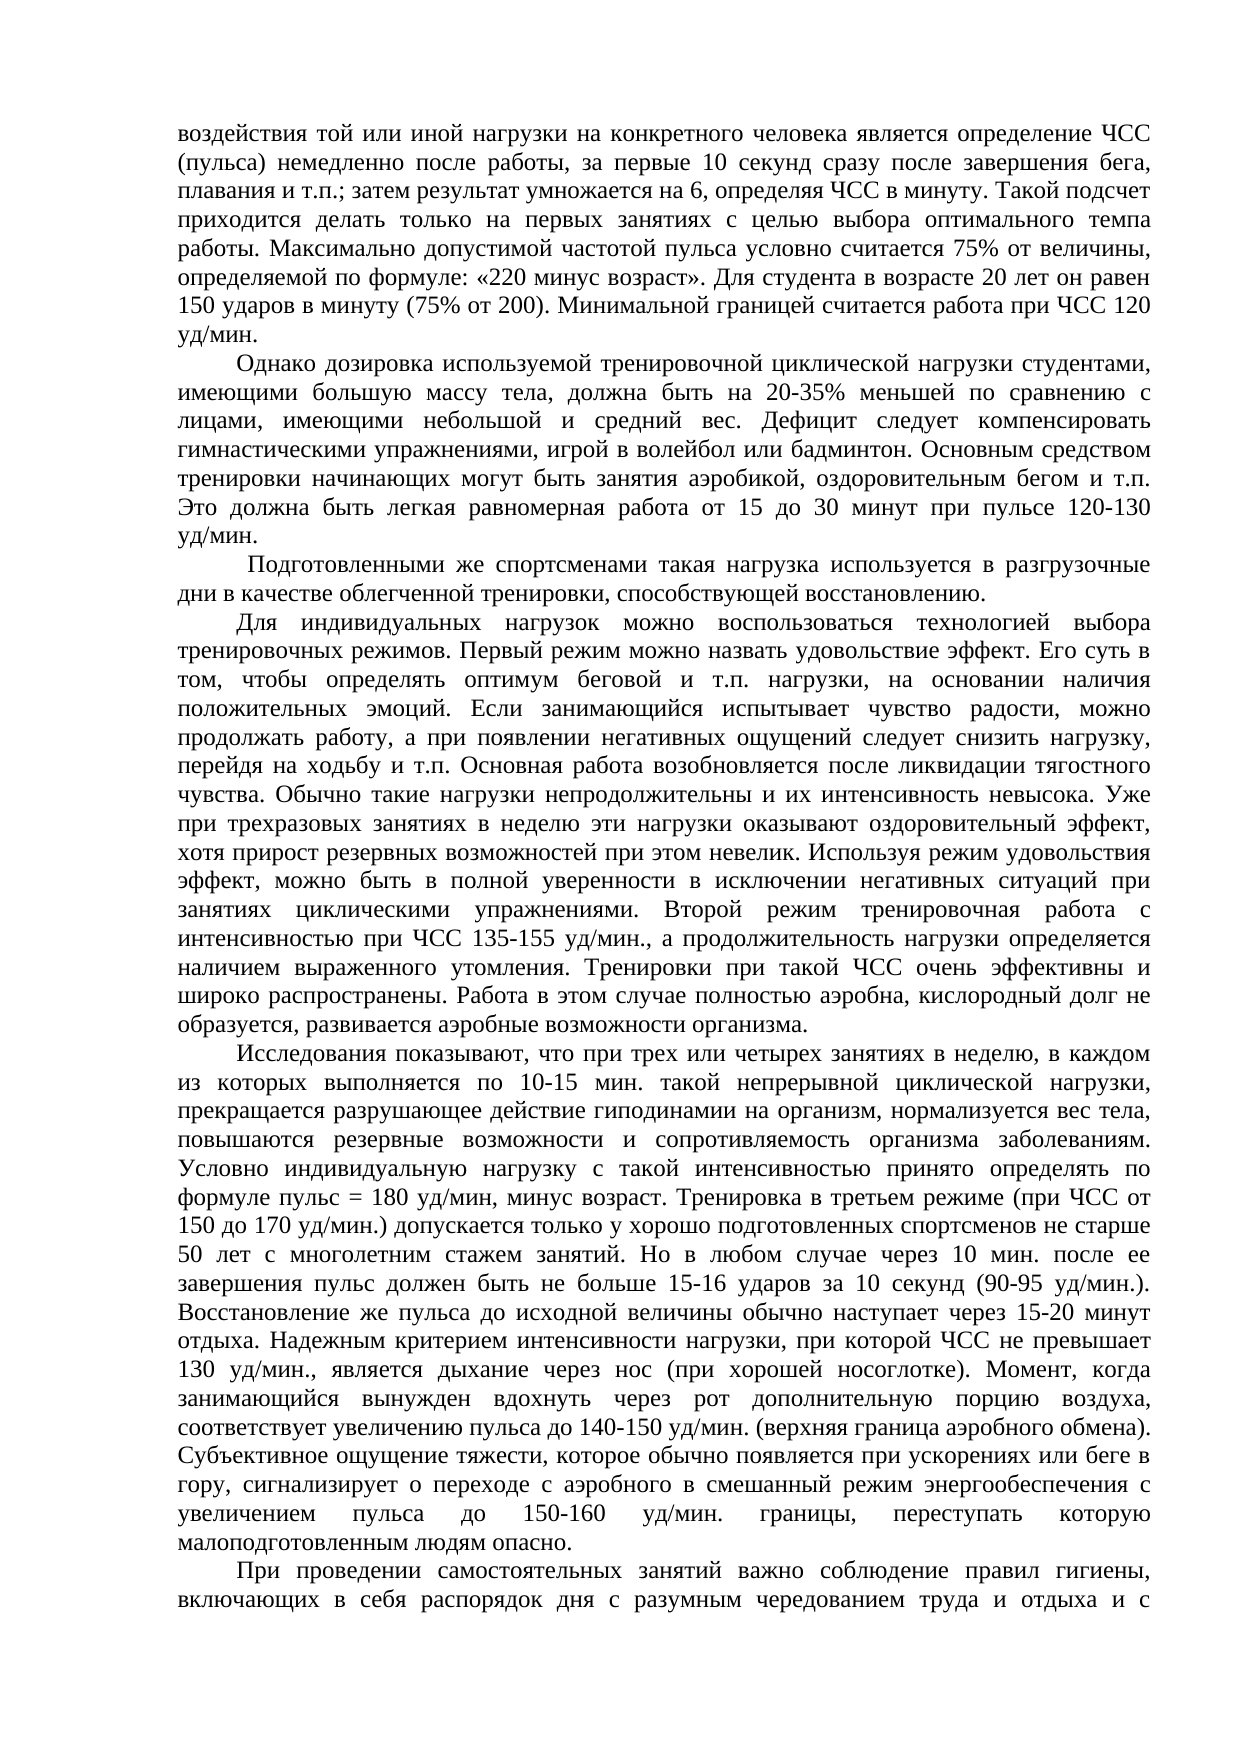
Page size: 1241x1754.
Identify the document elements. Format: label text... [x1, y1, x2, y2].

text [177, 118, 1152, 348]
text Для индивидуальных нагрузок можно воспользоваться технологией выбора тренировочных режимов. Первый режим можно назвать удовольствие эффект. Его суть в том, чтобы определять оптимум беговой и т.п. нагрузки, на основании наличия положительных эмоций. Если занимающийся испытывает чувство радости, можно продолжать работу, а при появлении негативных ощущений следует снизить нагрузку, перейдя на ходьбу и т.п. Основная работа возобновляется после ликвидации тягостного чувства. Обычно такие нагрузки непродолжительны и их интенсивность невысока. Уже при трехразовых занятиях в неделю эти нагрузки оказывают оздоровительный эффект, хотя прирост резервных возможностей при этом невелик. Используя режим удовольствия эффект, можно быть в полной уверенности в исключении негативных ситуаций при занятиях циклическими упражнениями. Второй режим тренировочная работа с интенсивностью при ЧСС 135-155 уд/мин., а продолжительность нагрузки определяется наличием выраженного утомления. Тренировки при такой ЧСС очень эффективны и широко распространены. Работа в этом случае полностью аэробна, кислородный долг не образуется, развивается аэробные возможности организма. [177, 607, 1152, 1038]
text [177, 1556, 1152, 1613]
text Однако дозировка используемой тренировочной циклической нагрузки студентами, имеющими большую массу тела, должна быть на 20-35% меньшей по сравнению с лицами, имеющими небольшой и средний вес. Дефицит следует компенсировать гимнастическими упражнениями, игрой в волейбол или бадминтон. Основным средством тренировки начинающих могут быть занятия аэробикой, оздоровительным бегом и т.п. Это должна быть легкая равномерная работа от 15 до 30 минут при пульсе 120-130 уд/мин. [177, 348, 1152, 549]
text Подготовленными же спортсменами такая нагрузка используется в разгрузочные дни в качестве облегченной тренировки, способствующей восстановлению. [177, 549, 1152, 607]
text Исследования показывают, что при трех или четырех занятиях в неделю, в каждом из которых выполняется по 10-15 мин. такой непрерывной циклической нагрузки, прекращается разрушающее действие гиподинамии на организм, нормализуется вес тела, повышаются резервные возможности и сопротивляемость организма заболеваниям. Условно индивидуальную нагрузку с такой интенсивностью принято определять по формуле пульс = 180 уд/мин, минус возраст. Тренировка в третьем режиме (при ЧСС от 150 до 170 уд/мин.) допускается только у хорошо подготовленных спортсменов не старше 50 лет с многолетним стажем занятий. Но в любом случае через 10 мин. после ее завершения пульс должен быть не больше 15-16 ударов за 10 секунд (90-95 уд/мин.). Восстановление же пульса до исходной величины обычно наступает через 15-20 минут отдыха. Надежным критерием интенсивности нагрузки, при которой ЧСС не превышает 130 уд/мин., является дыхание через нос (при хорошей носоглотке). Момент, когда занимающийся вынужден вдохнуть через рот дополнительную порцию воздуха, соответствует увеличению пульса до 140-150 уд/мин. (верхняя граница аэробного обмена). Субъективное ощущение тяжести, которое обычно появляется при ускорениях или беге в гору, сигнализирует о переходе с аэробного в смешанный режим энергообеспечения с увеличением пульса до 150-160 уд/мин. границы, переступать которую малоподготовленным людям опасно. [177, 1038, 1152, 1556]
